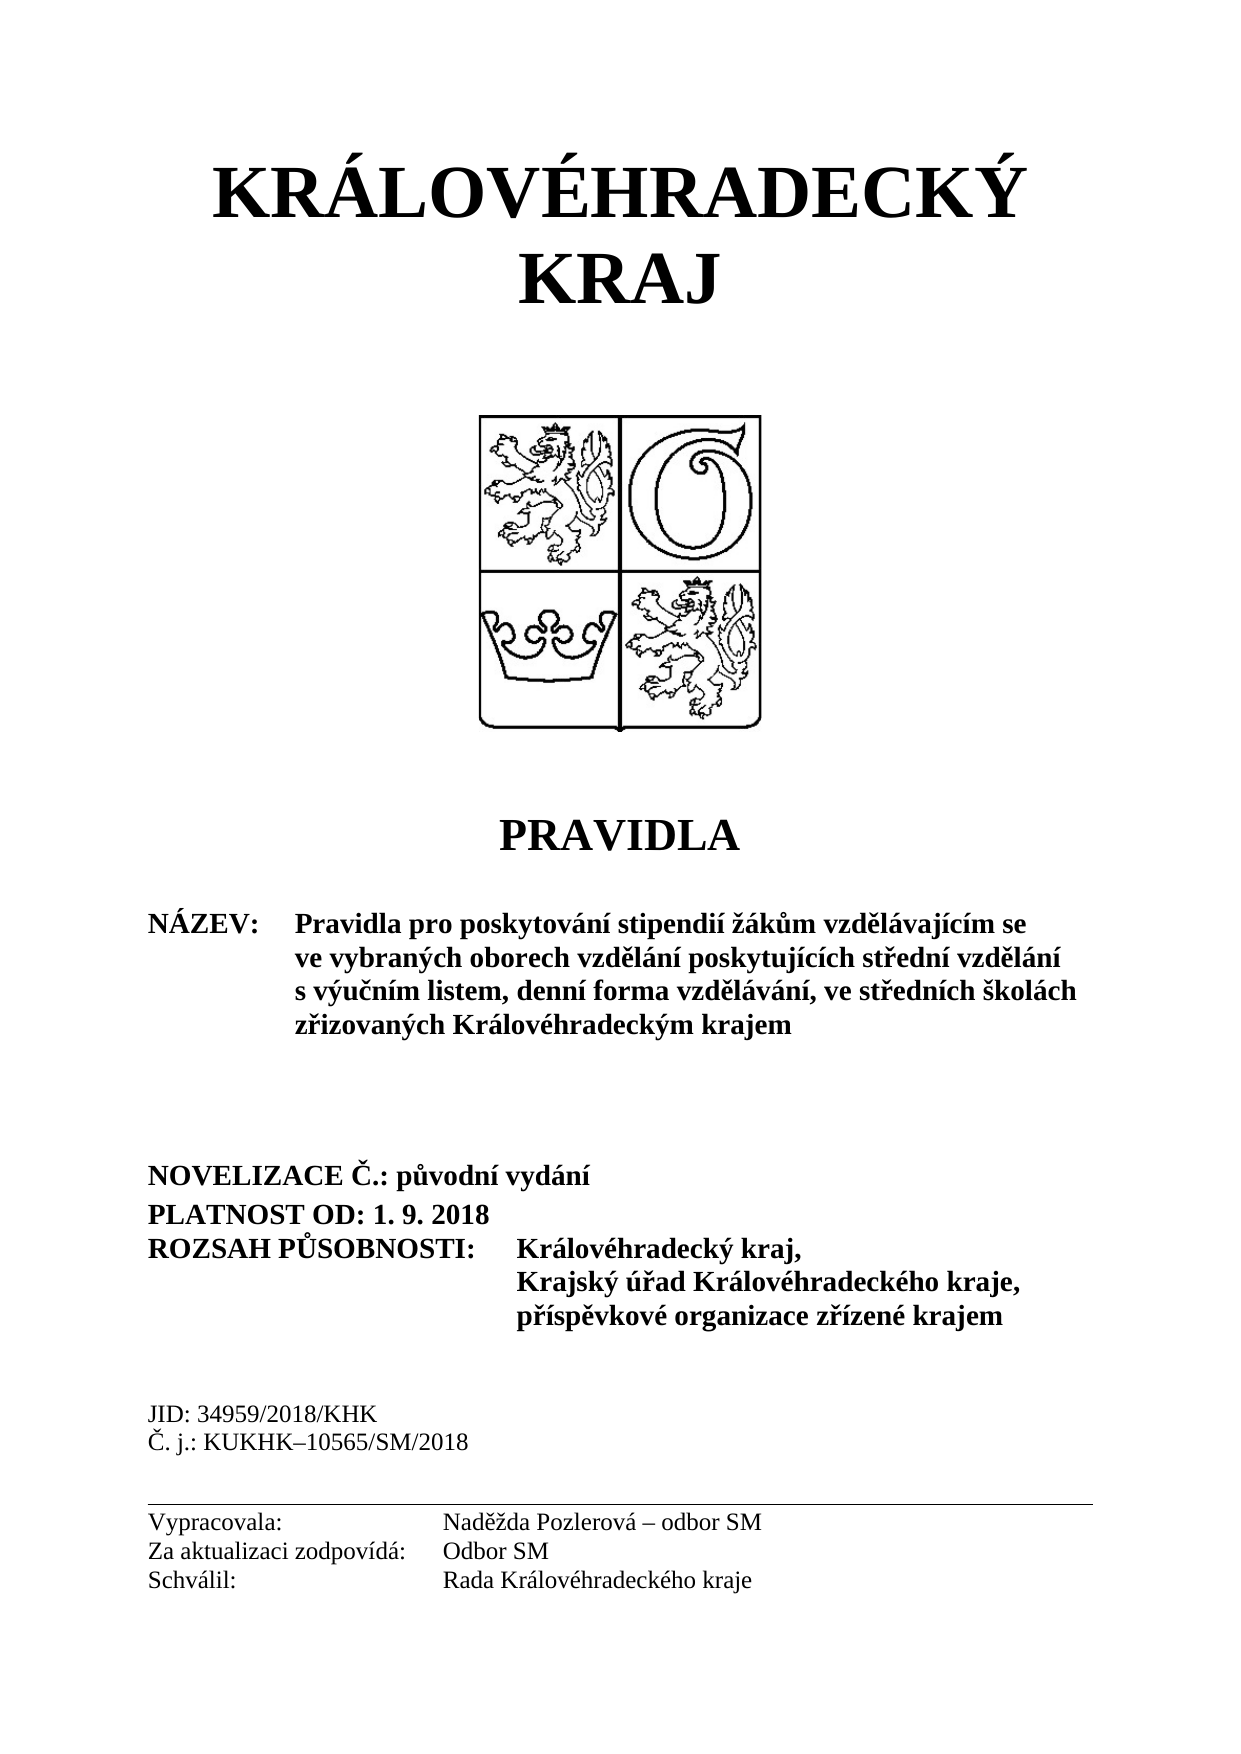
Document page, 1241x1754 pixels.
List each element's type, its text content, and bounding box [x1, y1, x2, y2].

text příspěvkové organizace zřízené krajem [516, 1298, 1093, 1332]
text Za aktualizaci zodpovídá: Odbor SM [148, 1536, 1093, 1565]
text NOVELIZACE Č.: původní vydání [148, 1158, 1093, 1191]
text Č. j.: KUKHK–10565/SM/2018 [148, 1427, 1093, 1456]
text Vypracovala: Naděžda Pozlerová – odbor SM [148, 1505, 1093, 1536]
picture [478, 415, 762, 732]
text PRAVIDLA [148, 808, 1093, 860]
text PlatnOST od: 1. 9. 2018 [148, 1197, 1093, 1231]
text Královéhradecký kraj [148, 148, 1093, 320]
text JID: 34959/2018/KHK [148, 1399, 1093, 1427]
text název: Pravidla pro poskytování stipendií žákům vzdělávajícím se ve vybraných oborech vzdělání poskytujících střední vzdělání s výučním listem, denní forma vzdělávání, ve středních školách zřizovaných Královéhradeckým krajem [148, 906, 1093, 1041]
text Rozsah působnosti: Královéhradecký kraj, Krajský úřad Královéhradeckého kraje, [148, 1231, 1093, 1298]
text Schválil: Rada Královéhradeckého kraje [148, 1565, 1093, 1594]
